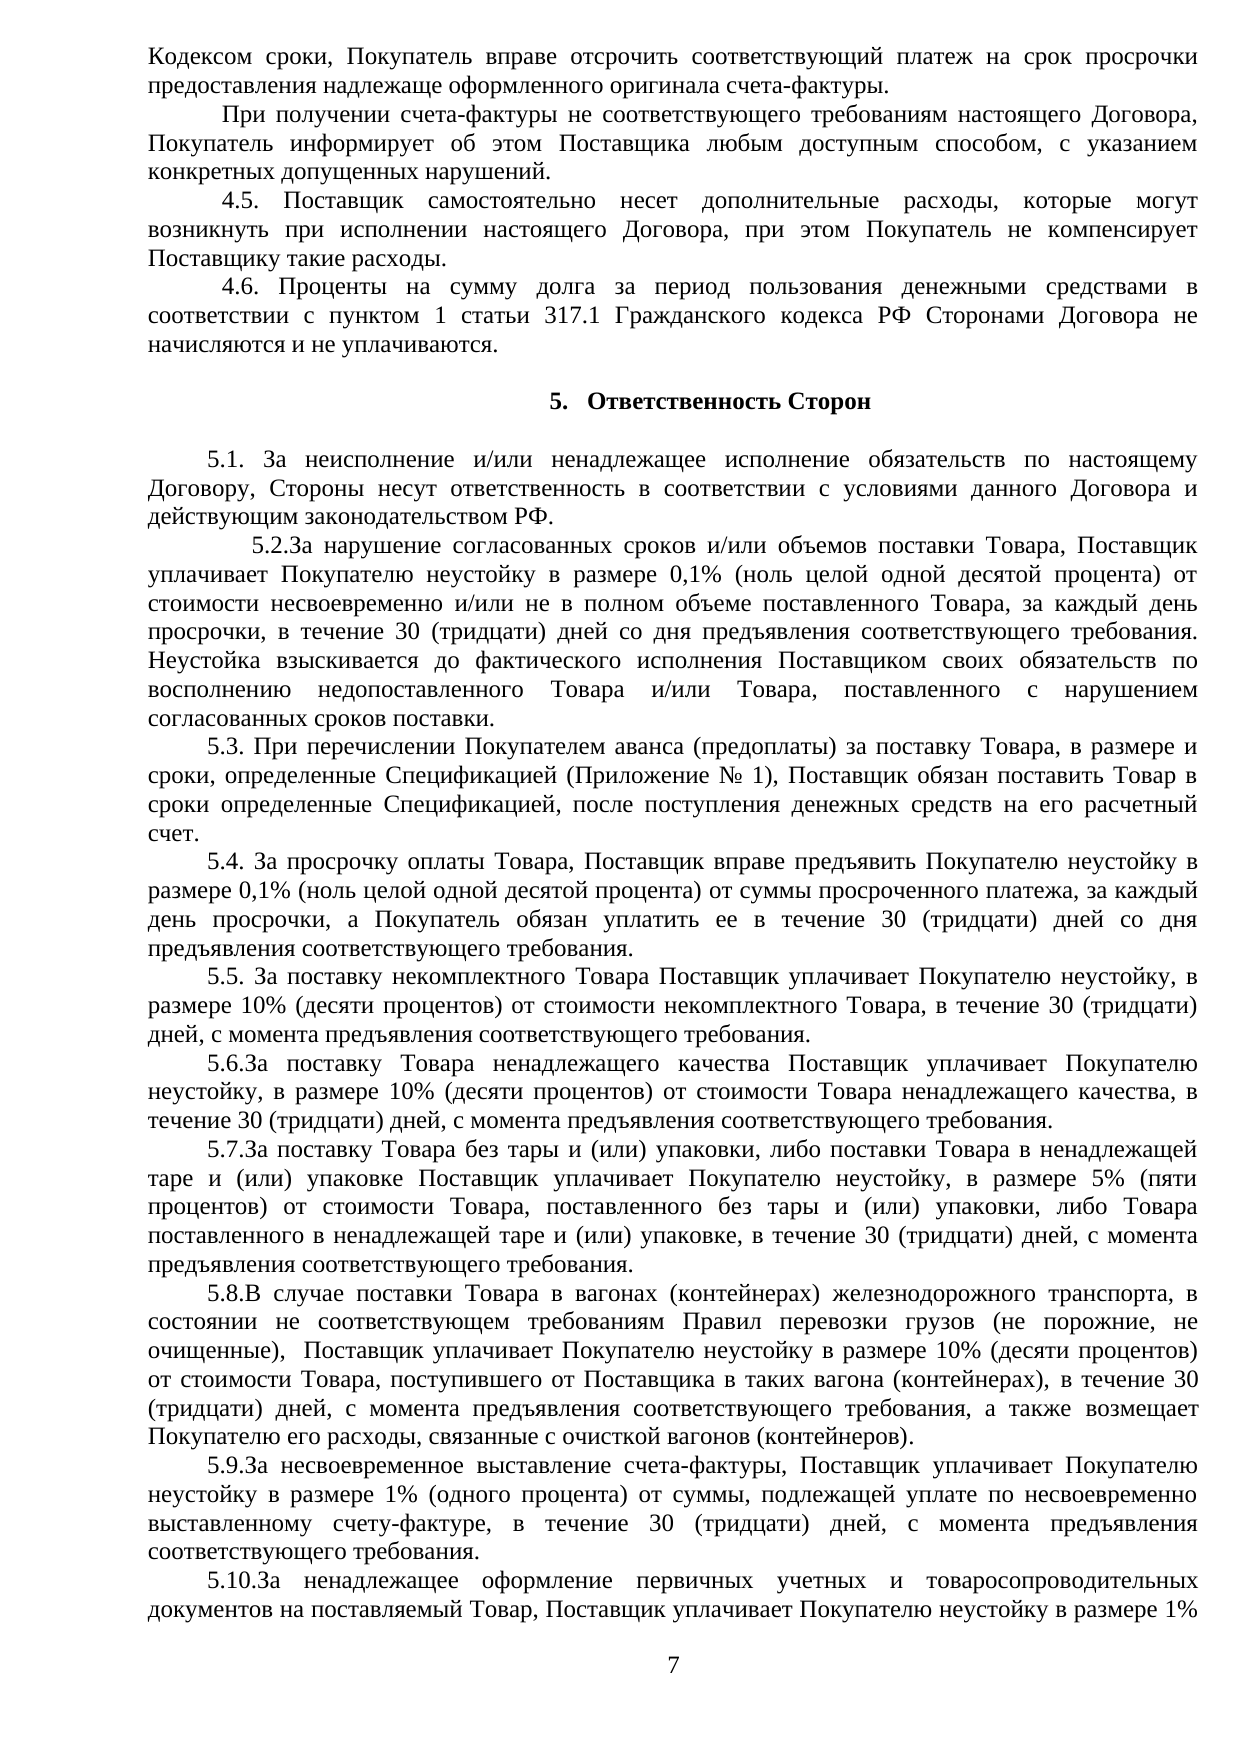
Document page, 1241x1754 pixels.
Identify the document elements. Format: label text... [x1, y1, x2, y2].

text 5.9.За несвоевременное выставление счета-фактуры, Поставщик уплачивает Покупателю неустойку в размере 1% (одного процента) от суммы, подлежащей уплате по несвоевременно выставленному счету-фактуре, в течение 30 (тридцати) дней, с момента предъявления соответствующего требования. [148, 1450, 1199, 1565]
text 5.3. При перечислении Покупателем аванса (предоплаты) за поставку Товара, в размере и сроки, определенные Спецификацией (Приложение № 1), Поставщик обязан поставить Товар в сроки определенные Спецификацией, после поступления денежных средств на его расчетный счет. [148, 731, 1199, 846]
text 4.5. Поставщик самостоятельно несет дополнительные расходы, которые могут возникнуть при исполнении настоящего Договора, при этом Покупатель не компенсирует Поставщику такие расходы. [148, 185, 1199, 271]
text 5.2.За нарушение согласованных сроков и/или объемов поставки Товара, Поставщик уплачивает Покупателю неустойку в размере 0,1% (ноль целой одной десятой процента) от стоимости несвоевременно и/или не в полном объеме поставленного Товара, за каждый день просрочки, в течение 30 (тридцати) дней со дня предъявления соответствующего требования. Неустойка взыскивается до фактического исполнения Поставщиком своих обязательств по восполнению недопоставленного Товара и/или Товара, поставленного с нарушением согласованных сроков поставки. [148, 530, 1199, 731]
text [148, 1565, 1199, 1623]
text 5.8.В случае поставки Товара в вагонах (контейнерах) железнодорожного транспорта, в состоянии не соответствующем требованиям Правил перевозки грузов (не порожние, не очищенные), Поставщик уплачивает Покупателю неустойку в размере 10% (десяти процентов) от стоимости Товара, поступившего от Поставщика в таких вагона (контейнерах), в течение 30 (тридцати) дней, с момента предъявления соответствующего требования, а также возмещает Покупателю его расходы, связанные с очисткой вагонов (контейнеров). [148, 1278, 1199, 1450]
text 4.6. Проценты на сумму долга за период пользования денежными средствами в соответствии с пунктом 1 статьи 317.1 Гражданского кодекса РФ Сторонами Договора не начисляются и не уплачиваются. [148, 271, 1199, 358]
text 5.7.За поставку Товара без тары и (или) упаковки, либо поставки Товара в ненадлежащей таре и (или) упаковке Поставщик уплачивает Покупателю неустойку, в размере 5% (пяти процентов) от стоимости Товара, поставленного без тары и (или) упаковки, либо Товара поставленного в ненадлежащей таре и (или) упаковке, в течение 30 (тридцати) дней, с момента предъявления соответствующего требования. [148, 1134, 1199, 1278]
text 5.1. За неисполнение и/или ненадлежащее исполнение обязательств по настоящему Договору, Стороны несут ответственность в соответствии с условиями данного Договора и действующим законодательством РФ. [148, 444, 1199, 530]
text 5.4. За просрочку оплаты Товара, Поставщик вправе предъявить Покупателю неустойку в размере 0,1% (ноль целой одной десятой процента) от суммы просроченного платежа, за каждый день просрочки, а Покупатель обязан уплатить ее в течение 30 (тридцати) дней со дня предъявления соответствующего требования. [148, 846, 1199, 961]
list Ответственность Сторон [222, 386, 1199, 415]
text 5.5. За поставку некомплектного Товара Поставщик уплачивает Покупателю неустойку, в размере 10% (десяти процентов) от стоимости некомплектного Товара, в течение 30 (тридцати) дней, с момента предъявления соответствующего требования. [148, 961, 1199, 1048]
text 5.6.За поставку Товара ненадлежащего качества Поставщик уплачивает Покупателю неустойку, в размере 10% (десяти процентов) от стоимости Товара ненадлежащего качества, в течение 30 (тридцати) дней, с момента предъявления соответствующего требования. [148, 1048, 1199, 1134]
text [148, 41, 1199, 99]
text При получении счета-фактуры не соответствующего требованиям настоящего Договора, Покупатель информирует об этом Поставщика любым доступным способом, с указанием конкретных допущенных нарушений. [148, 99, 1199, 185]
